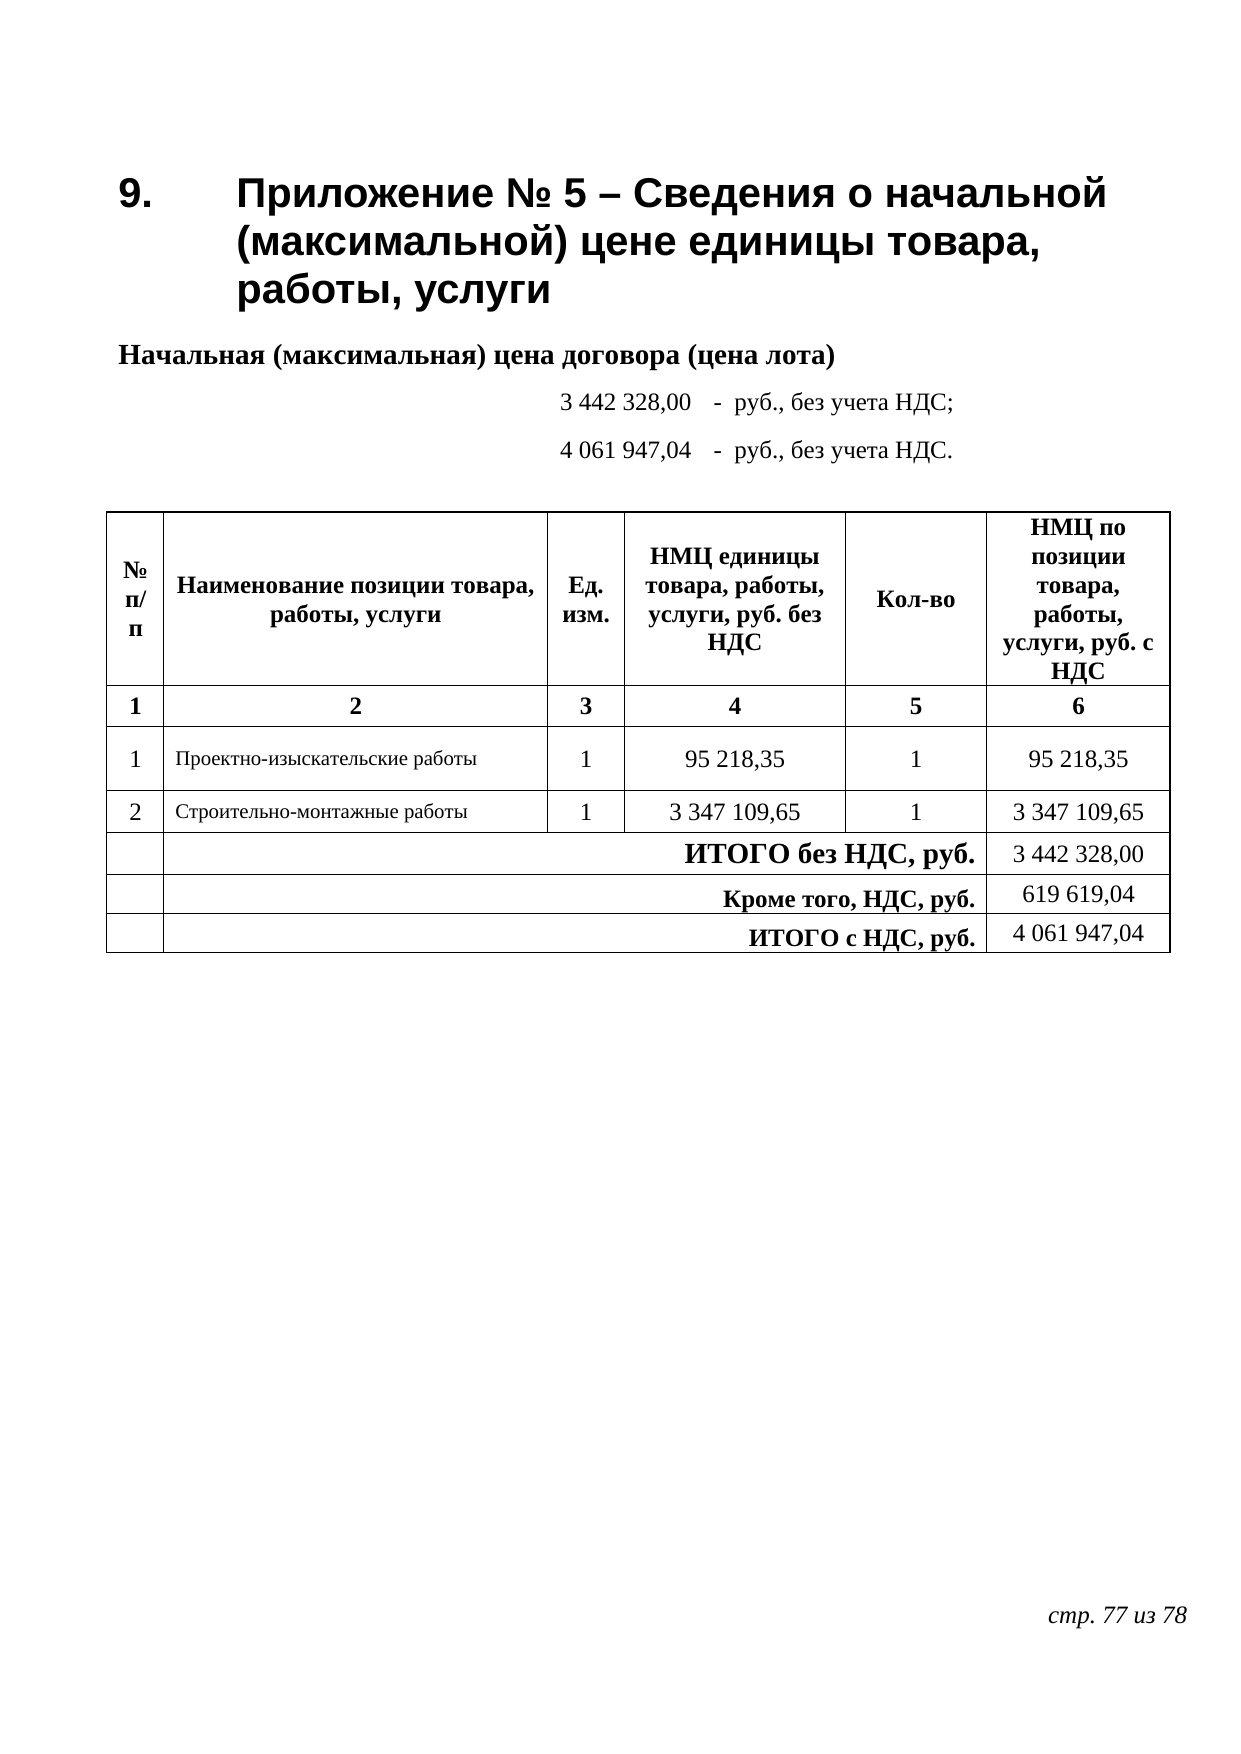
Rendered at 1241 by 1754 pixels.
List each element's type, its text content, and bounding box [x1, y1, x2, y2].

table_header Наименование позиции товара, работы, услуги [164, 513, 547, 685]
table_cell 2 [107, 791, 163, 832]
table_cell 95 218,35 [987, 727, 1169, 789]
table_cell Строительно-монтажные работы [164, 791, 547, 832]
text Начальная (максимальная) цена договора (цена лота) [118, 337, 1181, 370]
table_cell [107, 833, 163, 874]
table_cell 4 061 947,04 [987, 914, 1169, 952]
table_cell 5 [846, 686, 986, 726]
table_cell 1 [548, 727, 624, 789]
subtitle Приложение № 5 – Сведения о начальной (максимальной) цене единицы товара, работы, услуги [118, 168, 1181, 312]
table_cell Проектно-изыскательские работы [164, 727, 547, 789]
table_cell 4 061 947,04 [107, 436, 702, 478]
table_cell - руб., без учета НДС. [702, 436, 1170, 478]
table_cell ИТОГО без НДС, руб. [164, 833, 986, 874]
table_cell 2 [164, 686, 547, 726]
table_cell 3 442 328,00 [987, 833, 1169, 874]
table_cell 3 [548, 686, 624, 726]
table_header - руб., без учета НДС; [702, 387, 1170, 436]
table_cell 1 [548, 791, 624, 832]
table_header НМЦ по позиции товара, работы, услуги, руб. с НДС [987, 513, 1169, 685]
table_header № п/п [107, 513, 163, 685]
table_cell Кроме того, НДС, руб. [164, 875, 986, 913]
table_cell 95 218,35 [625, 727, 845, 789]
table_cell 619 619,04 [987, 875, 1169, 913]
table_header НМЦ единицы товара, работы, услуги, руб. без НДС [625, 513, 845, 685]
table_header Кол-во [846, 513, 986, 685]
table_cell 1 [107, 686, 163, 726]
table_header Ед. изм. [548, 513, 624, 685]
table_cell 1 [846, 791, 986, 832]
table_header 3 442 328,00 [107, 387, 702, 436]
table_cell ИТОГО с НДС, руб. [164, 914, 986, 952]
table_cell 1 [107, 727, 163, 789]
table_cell 6 [987, 686, 1169, 726]
table_cell [107, 875, 163, 913]
table_cell 3 347 109,65 [987, 791, 1169, 832]
table_cell [107, 914, 163, 952]
table_cell 1 [846, 727, 986, 789]
table_cell 4 [625, 686, 845, 726]
table_cell 3 347 109,65 [625, 791, 845, 832]
